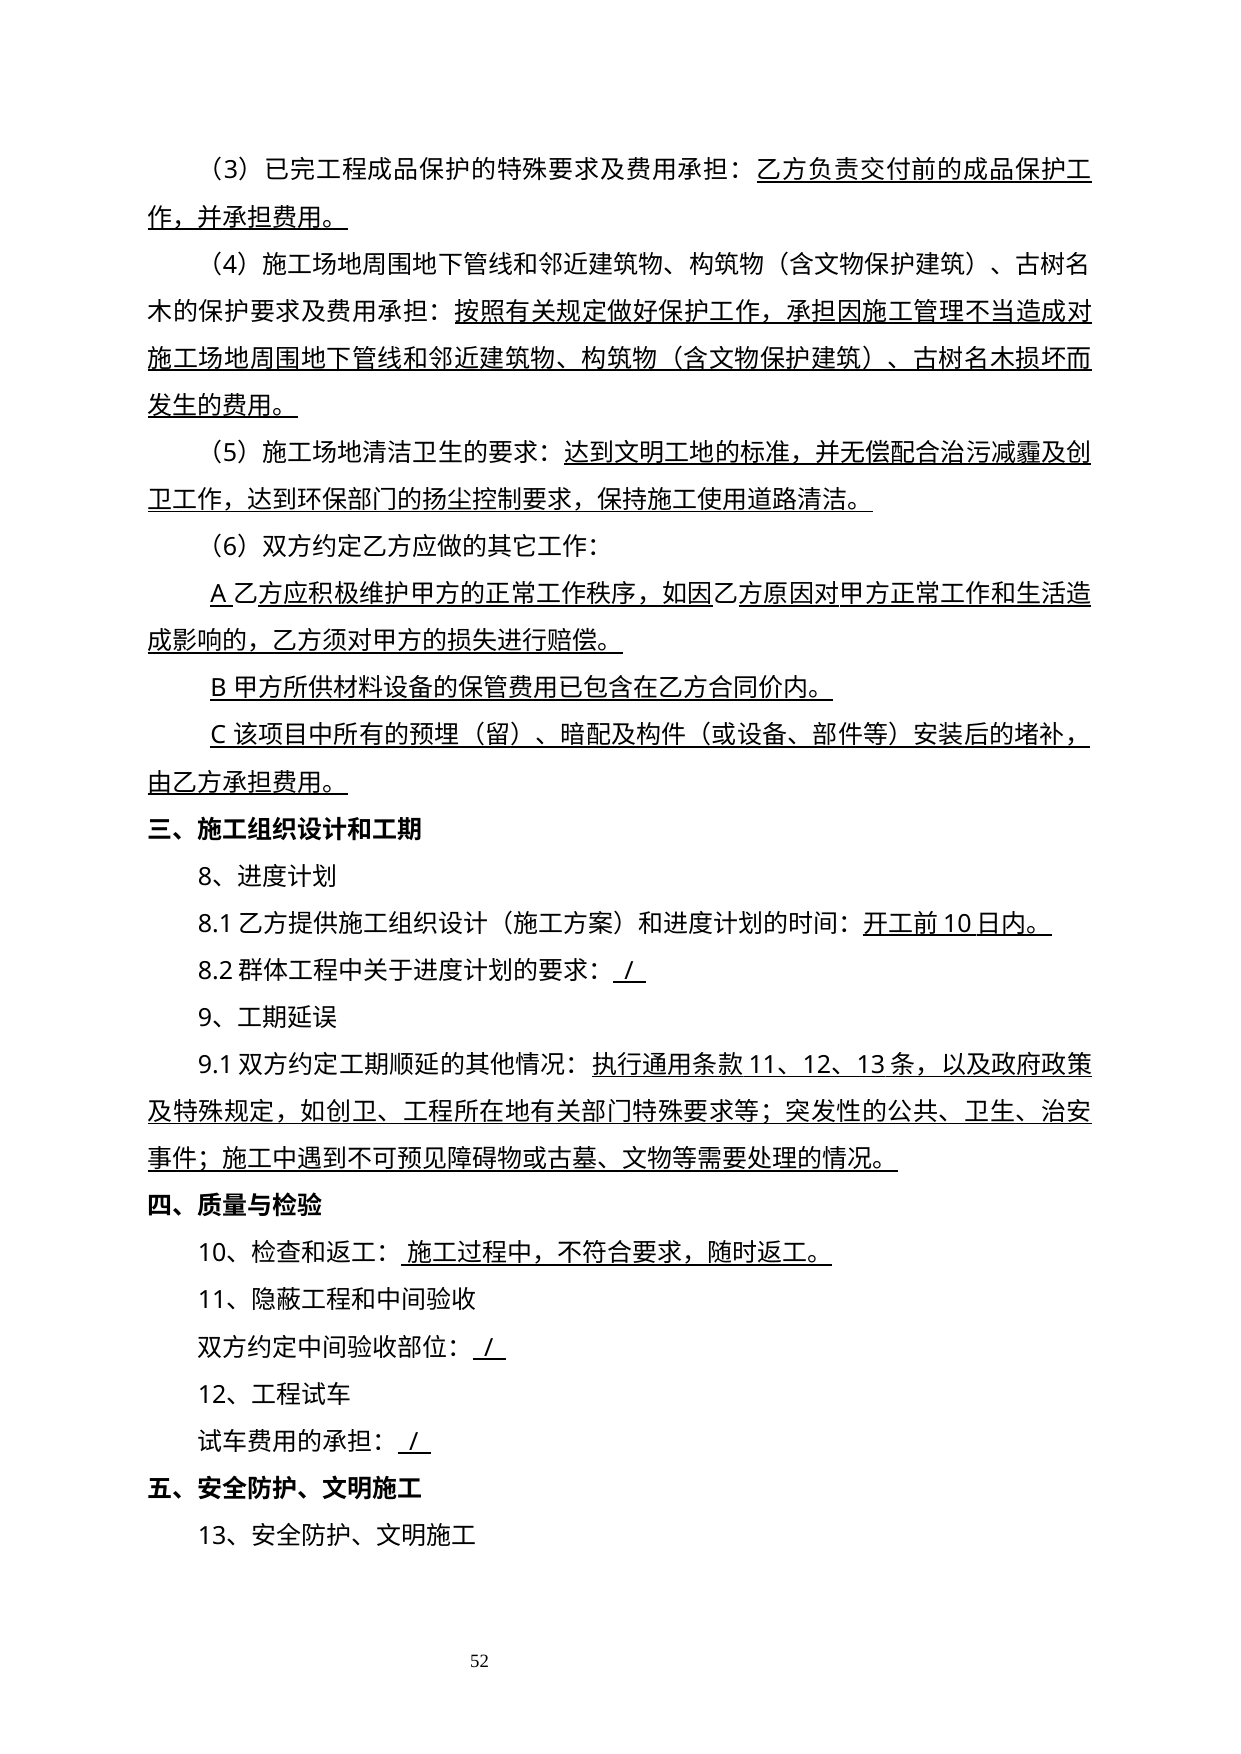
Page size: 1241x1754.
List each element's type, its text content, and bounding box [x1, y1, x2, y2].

text C 该项目中所有的预埋（留）、暗配及构件（或设备、部件等）安装后的堵补，由乙方承担费用。 [148, 715, 1093, 798]
text 12、工程试车 [148, 1374, 1093, 1410]
text 9、工期延误 [148, 997, 1093, 1034]
text 8、进度计划 [148, 856, 1093, 892]
text 8.2群体工程中关于进度计划的要求： / [148, 950, 1093, 987]
text 四、质量与检验 [148, 1186, 1093, 1222]
text 8.1乙方提供施工组织设计（施工方案）和进度计划的时间：开工前10日内。 [148, 903, 1093, 939]
text 13、安全防护、文明施工 [148, 1515, 1093, 1552]
text （6）双方约定乙方应做的其它工作： [148, 527, 1093, 563]
text 三、施工组织设计和工期 [148, 809, 1093, 845]
text （4）施工场地周围地下管线和邻近建筑物、构筑物（含文物保护建筑）、古树名木的保护要求及费用承担：按照有关规定做好保护工作，承担因施工管理不当造成对施工场地周围地下管线和邻近建筑物、构筑物（含文物保护建筑）、古树名木损坏而发生的费用。 [148, 244, 1093, 422]
text 双方约定中间验收部位： / [148, 1327, 1093, 1363]
text 试车费用的承担： / [148, 1421, 1093, 1457]
text 11、隐蔽工程和中间验收 [148, 1280, 1093, 1316]
text B 甲方所供材料设备的保管费用已包含在乙方合同价内。 [148, 668, 1093, 704]
text （5）施工场地清洁卫生的要求：达到文明工地的标准，并无偿配合治污减霾及创卫工作，达到环保部门的扬尘控制要求，保持施工使用道路清洁。 [148, 432, 1093, 516]
text A 乙方应积极维护甲方的正常工作秩序，如因乙方原因对甲方正常工作和生活造成影响的，乙方须对甲方的损失进行赔偿。 [148, 574, 1093, 657]
text 五、安全防护、文明施工 [148, 1468, 1093, 1504]
text 9.1双方约定工期顺延的其他情况：执行通用条款11、12、13条，以及政府政策及特殊规定，如创卫、工程所在地有关部门特殊要求等；突发性的公共、卫生、治安事件；施工中遇到不可预见障碍物或古墓、文物等需要处理的情况。 [148, 1044, 1093, 1175]
text （3）已完工程成品保护的特殊要求及费用承担：乙方负责交付前的成品保护工作，并承担费用。 [148, 150, 1093, 233]
text 10、检查和返工： 施工过程中，不符合要求，随时返工。 [148, 1233, 1093, 1269]
